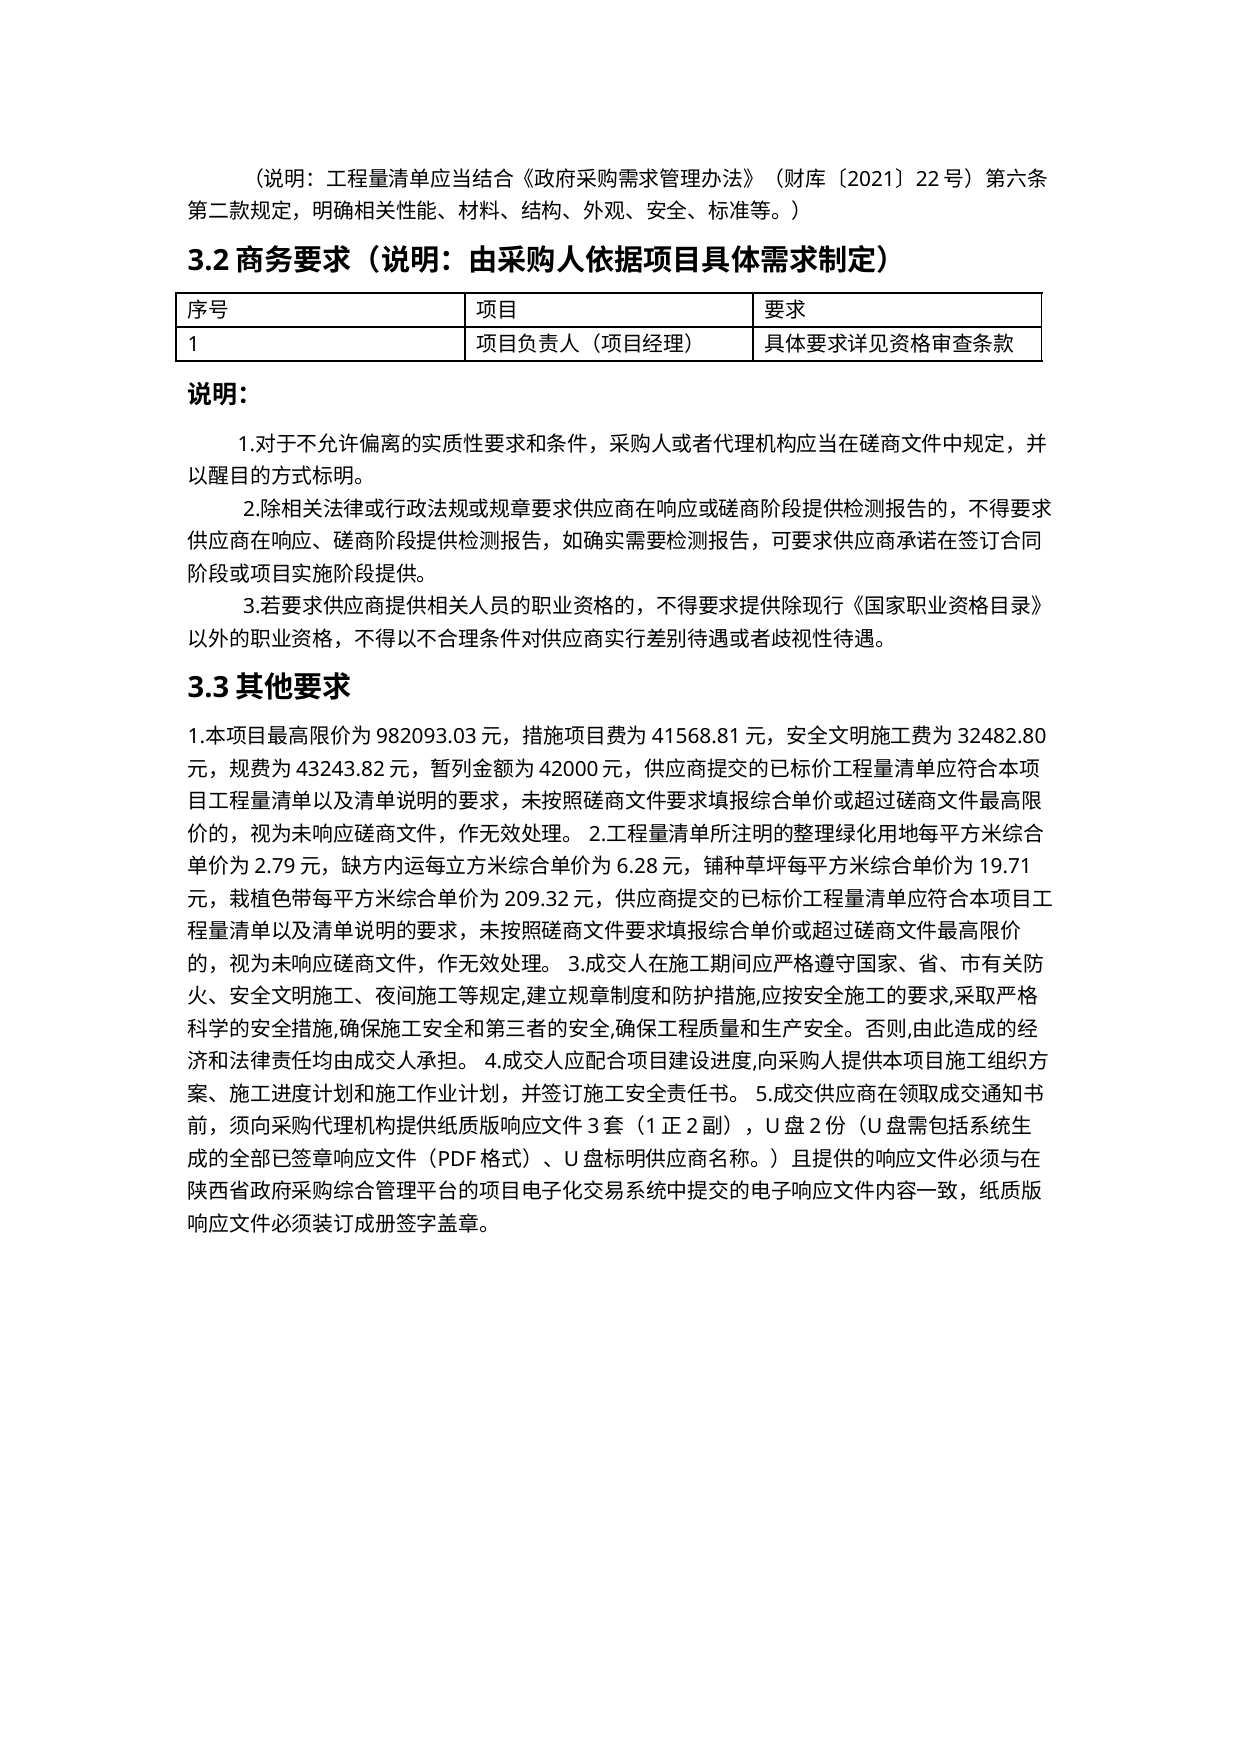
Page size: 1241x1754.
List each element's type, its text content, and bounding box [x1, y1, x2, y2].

table_cell 1 [177, 328, 464, 360]
text 3.3其他要求 [187, 654, 1053, 719]
table_cell 具体要求详见资格审查条款 [754, 328, 1041, 360]
text 1.对于不允许偏离的实质性要求和条件，采购人或者代理机构应当在磋商文件中规定，并以醒目的方式标明。 [187, 427, 1053, 492]
table_cell 项目负责人（项目经理） [466, 328, 752, 360]
text 3.若要求供应商提供相关人员的职业资格的，不得要求提供除现行《国家职业资格目录》以外的职业资格，不得以不合理条件对供应商实行差别待遇或者歧视性待遇。 [187, 589, 1053, 654]
table_header 要求 [754, 294, 1041, 326]
text 1.本项目最高限价为982093.03元，措施项目费为41568.81元，安全文明施工费为32482.80元，规费为43243.82元，暂列金额为42000元，供应商提交的已标价工程量清单应符合本项目工程量清单以及清单说明的要求，未按照磋商文件要求填报综合单价或超过磋商文件最高限价的，视为未响应磋商文件，作无效处理。 2.工程量清单所注明的整理绿化用地每平方米综合单价为2.79元，缺方内运每立方米综合单价为6.28元，铺种草坪每平方米综合单价为19.71元，栽植色带每平方米综合单价为209.32元，供应商提交的已标价工程量清单应符合本项目工程量清单以及清单说明的要求，未按照磋商文件要求填报综合单价或超过磋商文件最高限价的，视为未响应磋商文件，作无效处理。 3.成交人在施工期间应严格遵守国家、省、市有关防火、安全文明施工、夜间施工等规定,建立规章制度和防护措施,应按安全施工的要求,采取严格科学的安全措施,确保施工安全和第三者的安全,确保工程质量和生产安全。否则,由此造成的经济和法律责任均由成交人承担。 4.成交人应配合项目建设进度,向采购人提供本项目施工组织方案、施工进度计划和施工作业计划，并签订施工安全责任书。 5.成交供应商在领取成交通知书前，须向采购代理机构提供纸质版响应文件3套（1正2副），U盘2份（U盘需包括系统生成的全部已签章响应文件（PDF格式）、U盘标明供应商名称。）且提供的响应文件必须与在陕西省政府采购综合管理平台的项目电子化交易系统中提交的电子响应文件内容一致，纸质版响应文件必须装订成册签字盖章。 [187, 719, 1053, 1239]
table_header 项目 [466, 294, 752, 326]
table_header 序号 [177, 294, 464, 326]
text 2.除相关法律或行政法规或规章要求供应商在响应或磋商阶段提供检测报告的，不得要求供应商在响应、磋商阶段提供检测报告，如确实需要检测报告，可要求供应商承诺在签订合同阶段或项目实施阶段提供。 [187, 492, 1053, 589]
text （说明：工程量清单应当结合《政府采购需求管理办法》（财库〔2021〕22号）第六条第二款规定，明确相关性能、材料、结构、外观、安全、标准等。） [187, 162, 1053, 227]
text 3.2商务要求（说明：由采购人依据项目具体需求制定） [187, 227, 1053, 292]
text 说明： [187, 362, 1053, 427]
